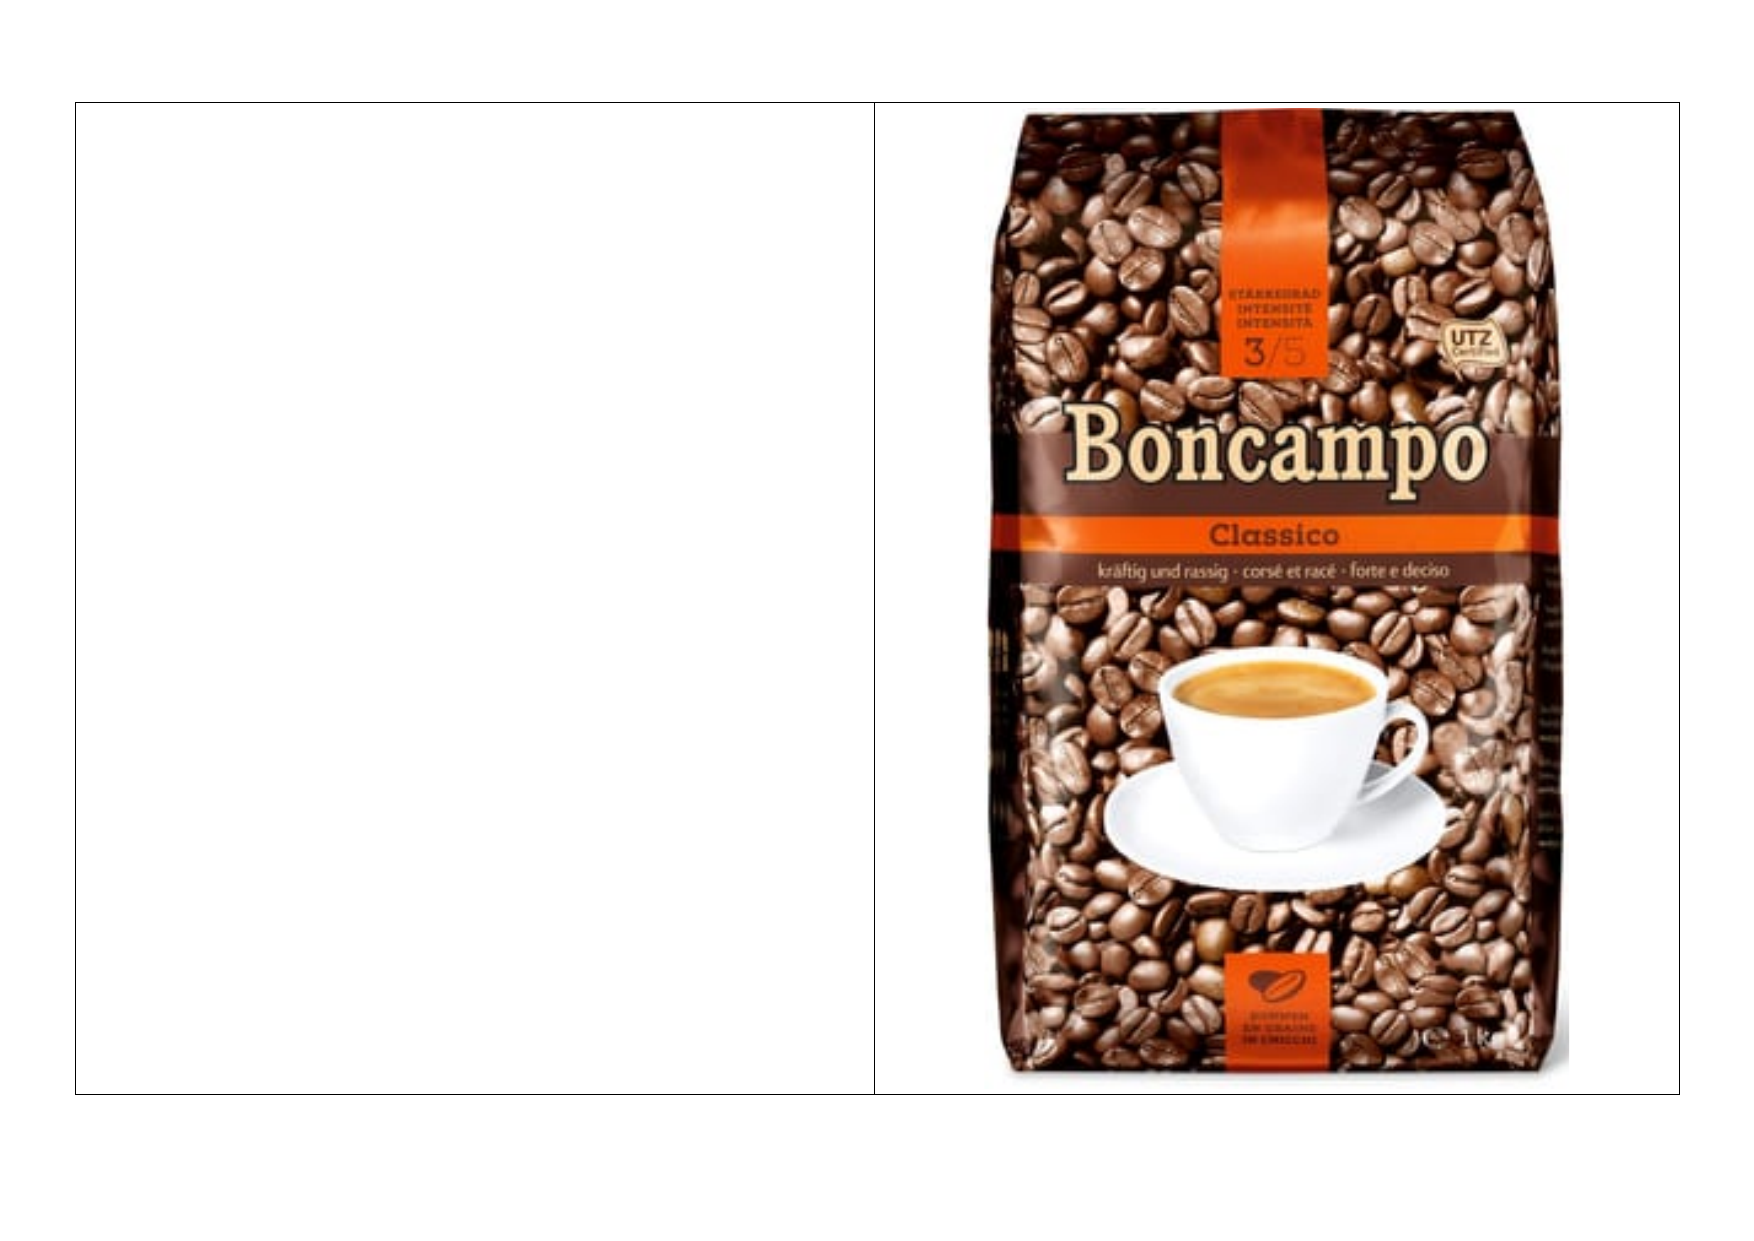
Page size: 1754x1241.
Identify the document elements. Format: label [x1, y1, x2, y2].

table_cell [875, 103, 1679, 1094]
picture [984, 108, 1570, 1089]
table_cell [76, 103, 874, 1094]
